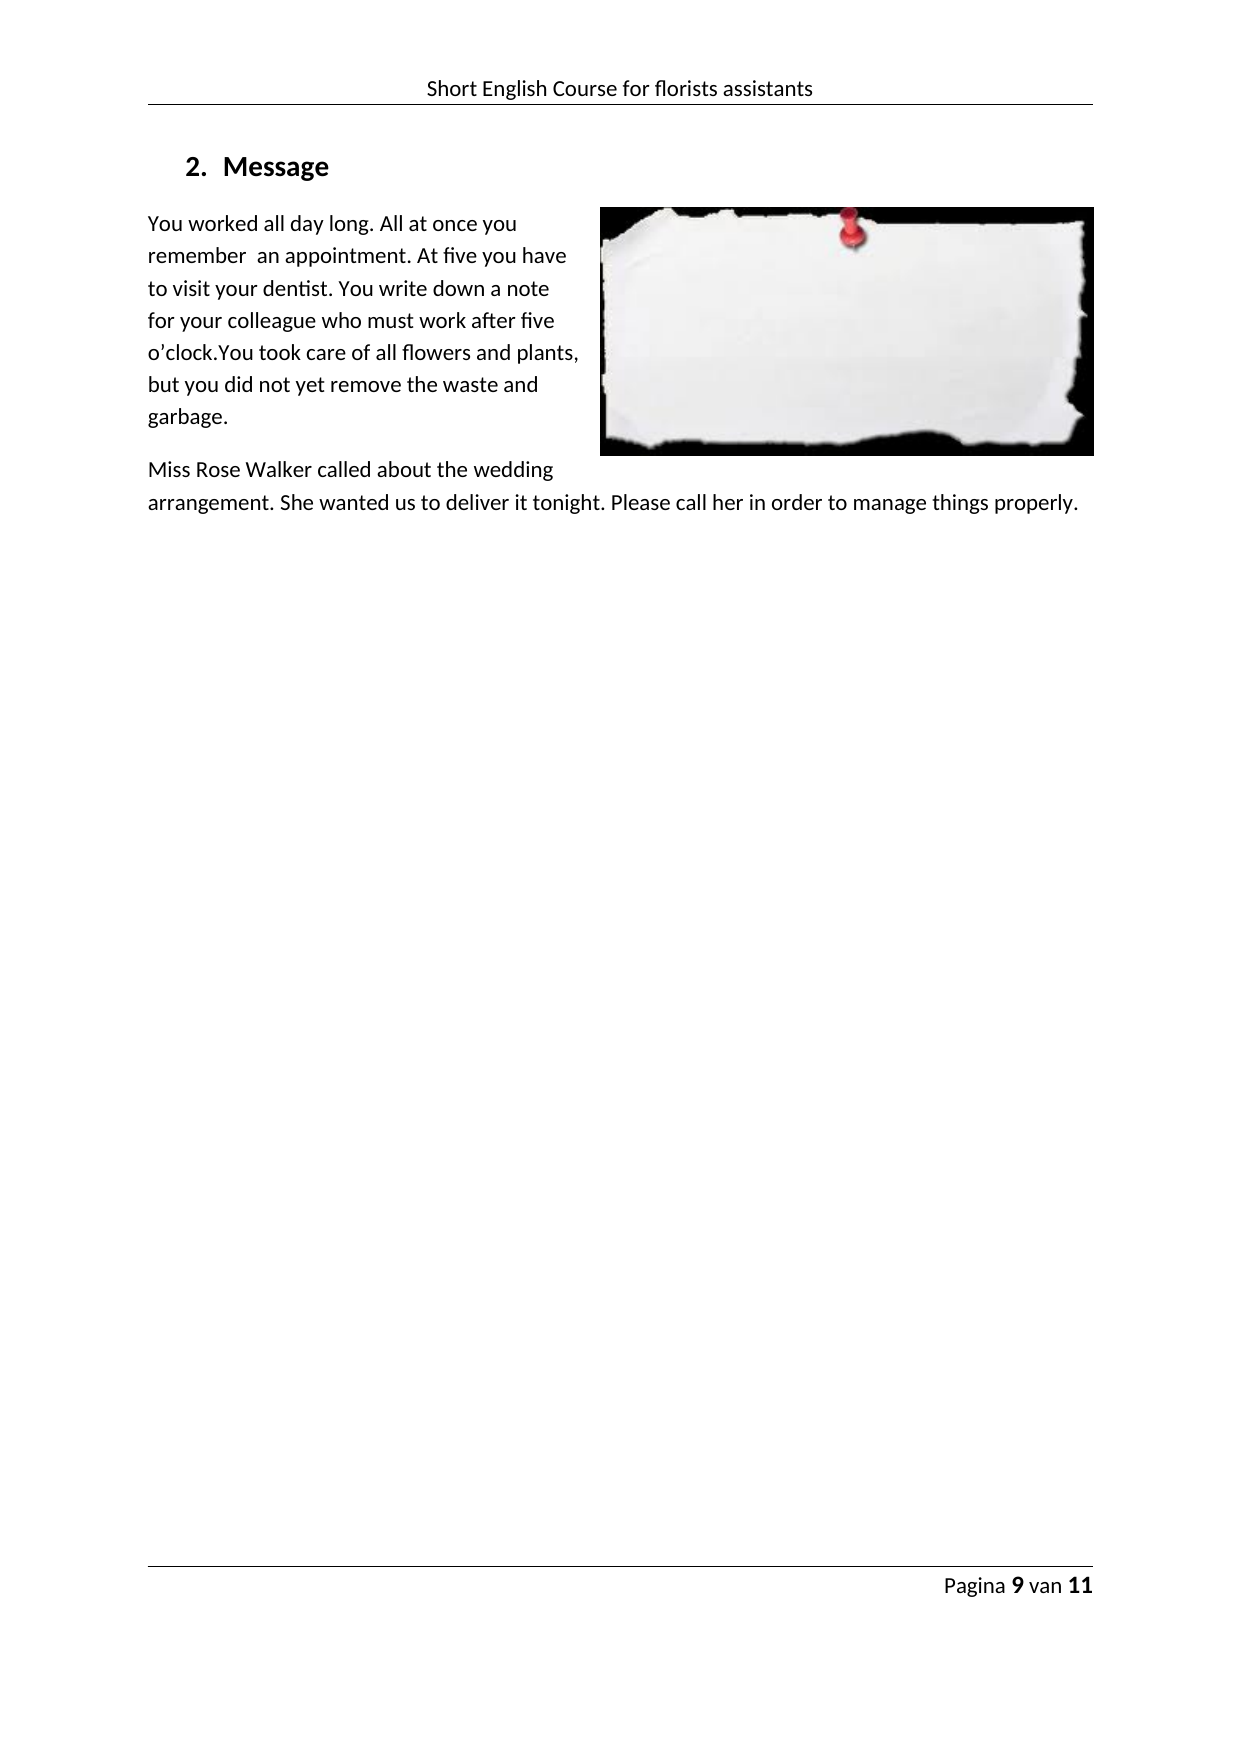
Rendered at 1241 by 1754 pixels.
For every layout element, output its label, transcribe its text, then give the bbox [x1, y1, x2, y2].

list Message [185, 148, 1093, 183]
text You worked all day long. All at once you remember an appointment. At five you have to visit your dentist. You write down a note for your colleague who must work after five o’clock.You took care of all flowers and plants, but you did not yet remove the waste and garbage. [148, 209, 600, 431]
picture [600, 207, 1094, 456]
text Miss Rose Walker called about the wedding arrangement. She wanted us to deliver it tonight. Please call her in order to manage things properly. [148, 456, 1093, 516]
